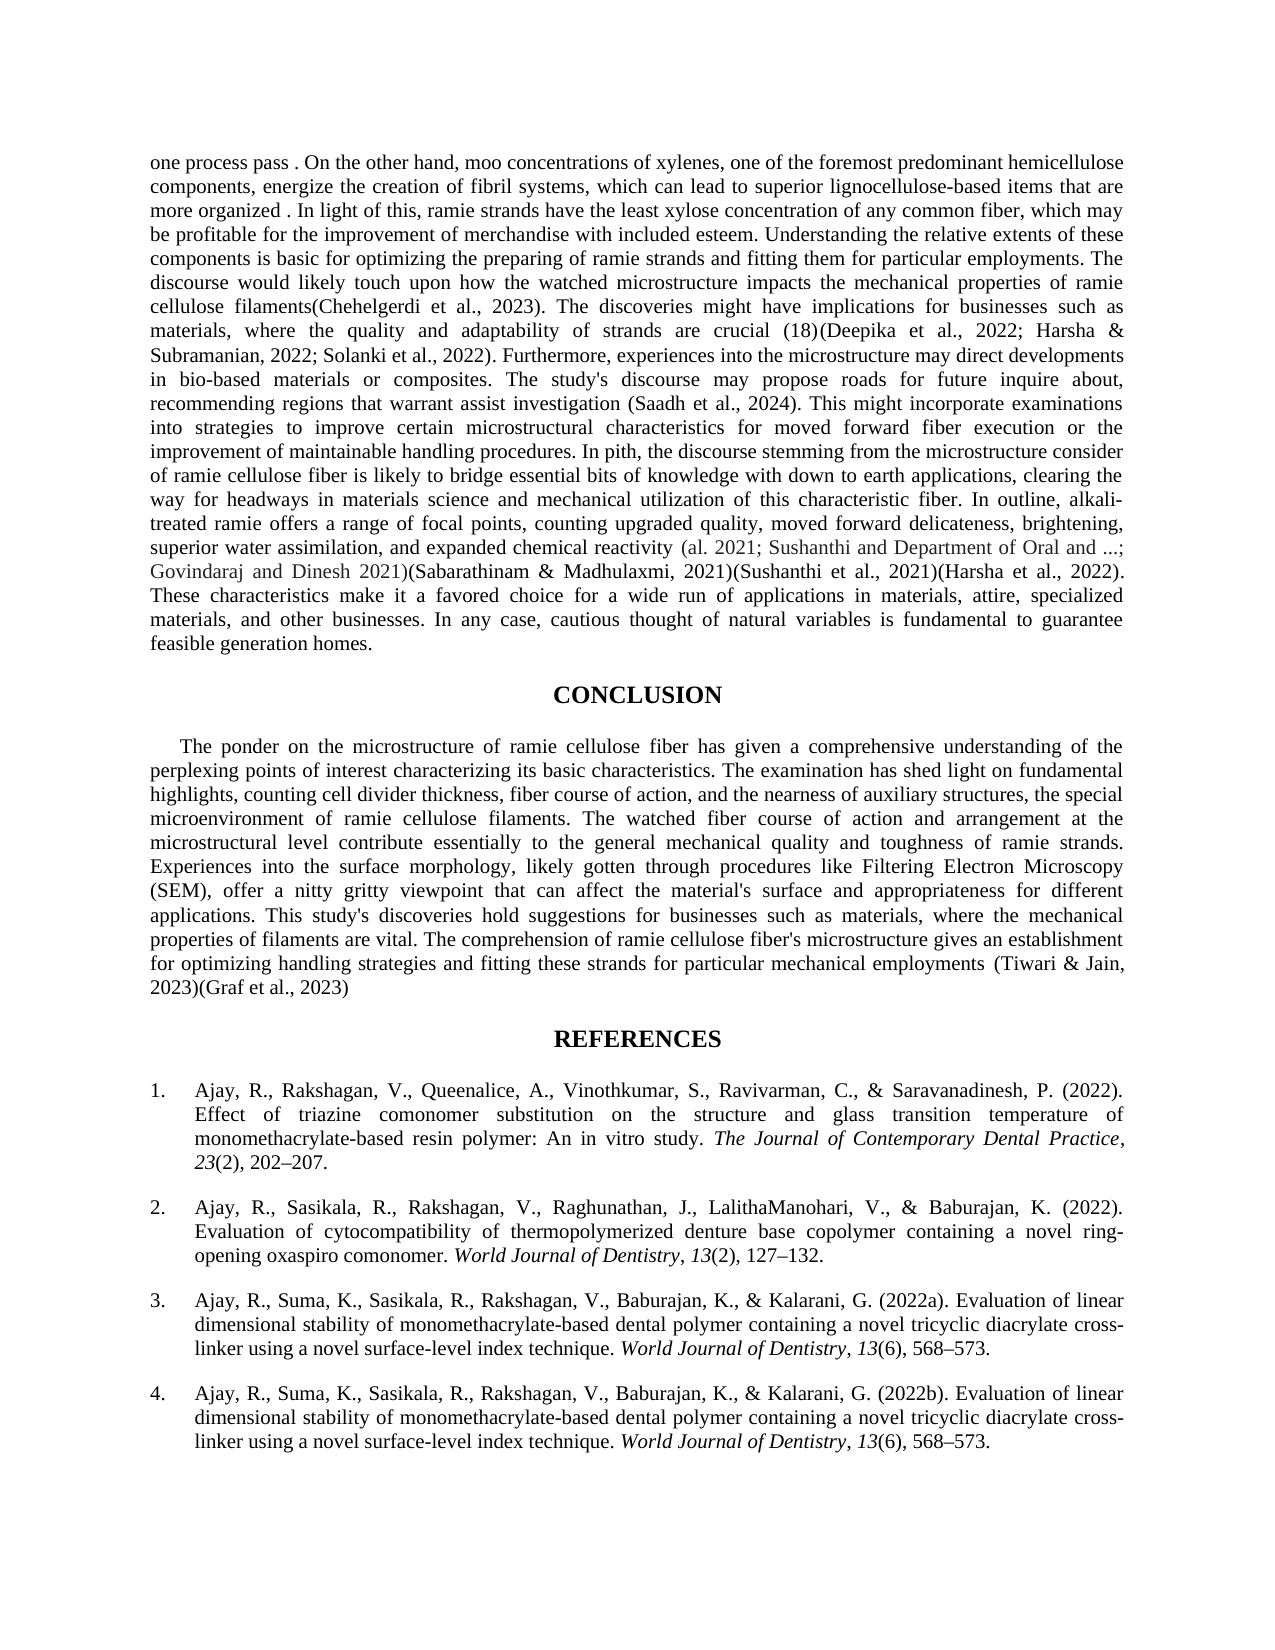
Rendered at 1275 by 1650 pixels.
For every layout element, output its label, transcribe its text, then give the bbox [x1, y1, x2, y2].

text Ajay, R., Suma, K., Sasikala, R., Rakshagan, V., Baburajan, K., & Kalarani, G. (2022a). Evaluation of linear dimensional stability of monomethacrylate-based dental polymer containing a novel tricyclic diacrylate cross-linker using a novel surface-level index technique. World Journal of Dentistry, 13(6), 568–573. [150, 1288, 1125, 1360]
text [150, 150, 1125, 559]
text The ponder on the microstructure of ramie cellulose fiber has given a comprehensive understanding of the perplexing points of interest characterizing its basic characteristics. The examination has shed light on fundamental highlights, counting cell divider thickness, fiber course of action, and the nearness of auxiliary structures, the special microenvironment of ramie cellulose filaments. The watched fiber course of action and arrangement at the microstructural level contribute essentially to the general mechanical quality and toughness of ramie strands. Experiences into the surface morphology, likely gotten through procedures like Filtering Electron Microscopy (SEM), offer a nitty gritty viewpoint that can affect the material's surface and appropriateness for different applications. This study's discoveries hold suggestions for businesses such as materials, where the mechanical properties of filaments are vital. The comprehension of ramie cellulose fiber's microstructure gives an establishment for optimizing handling strategies and fitting these strands for particular mechanical employments (Tiwari & Jain, 2023)(Graf et al., 2023) [150, 734, 1125, 999]
subtitle ReferenceS [150, 1024, 1125, 1052]
text Ajay, R., Suma, K., Sasikala, R., Rakshagan, V., Baburajan, K., & Kalarani, G. (2022b). Evaluation of linear dimensional stability of monomethacrylate-based dental polymer containing a novel tricyclic diacrylate cross-linker using a novel surface-level index technique. World Journal of Dentistry, 13(6), 568–573. [150, 1381, 1125, 1453]
subtitle Conclusion [150, 680, 1125, 709]
text Ajay, R., Sasikala, R., Rakshagan, V., Raghunathan, J., LalithaManohari, V., & Baburajan, K. (2022). Evaluation of cytocompatibility of thermopolymerized denture base copolymer containing a novel ring-opening oxaspiro comonomer. World Journal of Dentistry, 13(2), 127–132. [150, 1194, 1125, 1267]
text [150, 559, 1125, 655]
text Ajay, R., Rakshagan, V., Queenalice, A., Vinothkumar, S., Ravivarman, C., & Saravanadinesh, P. (2022). Effect of triazine comonomer substitution on the structure and glass transition temperature of monomethacrylate-based resin polymer: An in vitro study. The Journal of Contemporary Dental Practice, 23(2), 202–207. [150, 1077, 1125, 1174]
